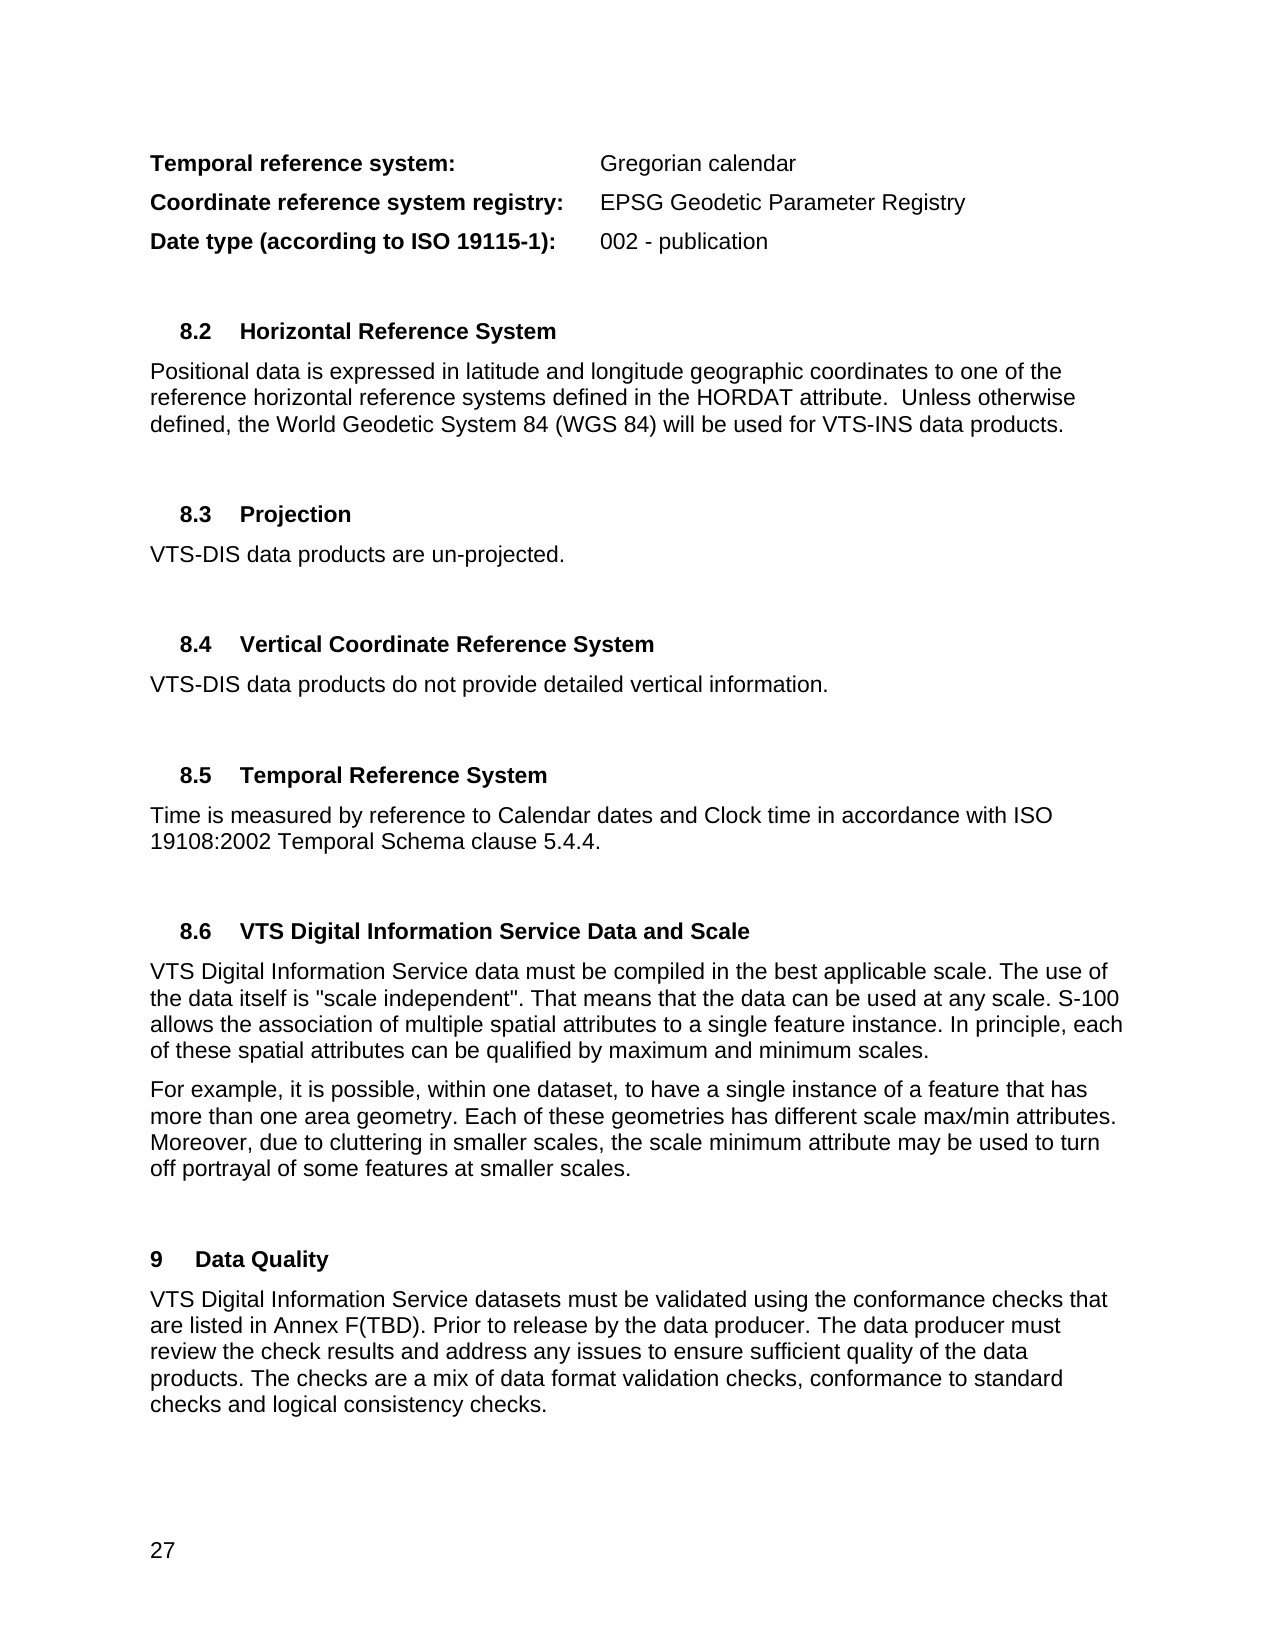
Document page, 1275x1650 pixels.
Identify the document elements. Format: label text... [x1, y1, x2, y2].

text Time is measured by reference to Calendar dates and Clock time in accordance with ISO 19108:2002 Temporal Schema clause 5.4.4. [150, 802, 1125, 854]
text VTS Digital Information Service datasets must be validated using the conformance checks that are listed in Annex F(TBD). Prior to release by the data producer. The data producer must review the check results and address any issues to ensure sufficient quality of the data products. The checks are a mix of data format validation checks, conformance to standard checks and logical consistency checks. [150, 1286, 1125, 1417]
text VTS-DIS data products are un-projected. [150, 541, 1125, 567]
text Temporal reference system: Gregorian calendar [150, 150, 1125, 176]
subtitle Vertical Coordinate Reference System [179, 631, 1125, 658]
text VTS Digital Information Service data must be compiled in the best applicable scale. The use of the data itself is "scale independent". That means that the data can be used at any scale. S-100 allows the association of multiple spatial attributes to a single feature instance. In principle, each of these spatial attributes can be qualified by maximum and minimum scales. [150, 958, 1125, 1064]
text Positional data is expressed in latitude and longitude geographic coordinates to one of the reference horizontal reference systems defined in the HORDAT attribute. Unless otherwise defined, the World Geodetic System 84 (WGS 84) will be used for VTS-INS data products. [150, 358, 1125, 437]
subtitle VTS Digital Information Service Data and Scale [179, 918, 1125, 944]
subtitle Horizontal Reference System [179, 318, 1125, 344]
subtitle Data Quality [150, 1246, 1125, 1272]
text VTS-DIS data products do not provide detailed vertical information. [150, 671, 1125, 698]
text Coordinate reference system registry: EPSG Geodetic Parameter Registry [150, 189, 1125, 215]
subtitle Temporal Reference System [179, 762, 1125, 788]
subtitle Projection [179, 501, 1125, 527]
text Date type (according to ISO 19115-1): 002 - publication [150, 228, 1125, 254]
text For example, it is possible, within one dataset, to have a single instance of a feature that has more than one area geometry. Each of these geometries has different scale max/min attributes. Moreover, due to cluttering in smaller scales, the scale minimum attribute may be used to turn off portrayal of some features at smaller scales. [150, 1076, 1125, 1182]
